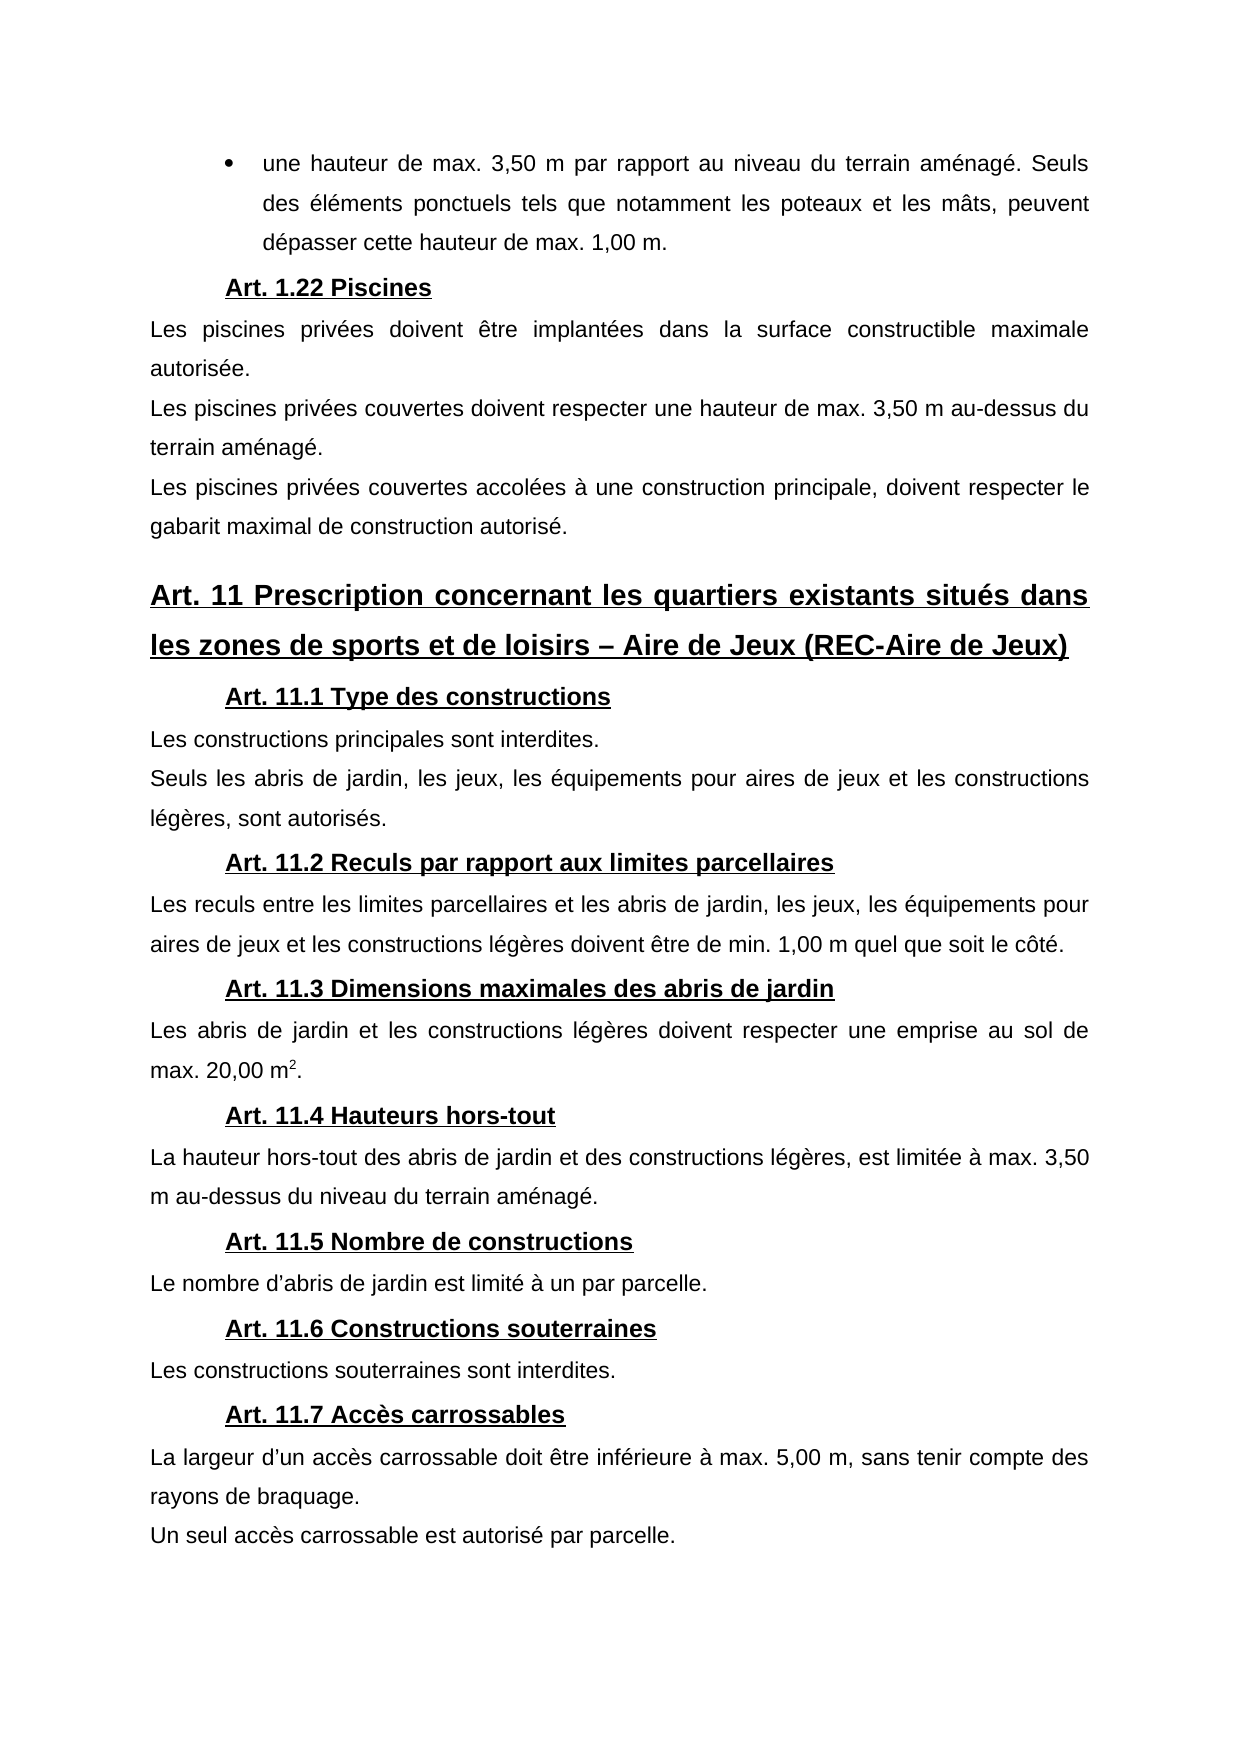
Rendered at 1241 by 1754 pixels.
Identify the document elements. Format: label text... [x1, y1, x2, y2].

text Seuls les abris de jardin, les jeux, les équipements pour aires de jeux et les constructions légères, sont autorisés. [150, 765, 1090, 831]
list une hauteur de max. 3,50 m par rapport au niveau du terrain aménagé. Seuls des éléments ponctuels tels que notamment les poteaux et les mâts, peuvent dépasser cette hauteur de max. 1,00 m. [225, 150, 1090, 255]
text La hauteur hors-tout des abris de jardin et des constructions légères, est limitée à max. 3,50 m au-dessus du niveau du terrain aménagé. [150, 1144, 1090, 1209]
text Les constructions principales sont interdites. [150, 726, 1090, 752]
text Le nombre d’abris de jardin est limité à un par parcelle. [150, 1270, 1090, 1296]
text Les piscines privées couvertes accolées à une construction principale, doivent respecter le gabarit maximal de construction autorisé. [150, 474, 1090, 539]
subtitle Art. 11.3 Dimensions maximales des abris de jardin [225, 974, 1090, 1003]
text Les reculs entre les limites parcellaires et les abris de jardin, les jeux, les équipements pour aires de jeux et les constructions légères doivent être de min. 1,00 m quel que soit le côté. [150, 891, 1090, 957]
subtitle Art. 11 Prescription concernant les quartiers existants situés dans les zones de sports et de loisirs – Aire de Jeux (REC-Aire de Jeux) [150, 608, 1090, 661]
text Les constructions souterraines sont interdites. [150, 1357, 1090, 1383]
text Un seul accès carrossable est autorisé par parcelle. [150, 1522, 1090, 1549]
subtitle Art. 11.6 Constructions souterraines [225, 1314, 1090, 1342]
subtitle Art. 1.22 Piscines [225, 273, 1090, 301]
text Les piscines privées couvertes doivent respecter une hauteur de max. 3,50 m au-dessus du terrain aménagé. [150, 395, 1090, 461]
subtitle Art. 11.1 Type des constructions [225, 682, 1090, 711]
text La largeur d’un accès carrossable doit être inférieure à max. 5,00 m, sans tenir compte des rayons de braquage. [150, 1443, 1090, 1509]
subtitle Art. 11.5 Nombre de constructions [225, 1227, 1090, 1256]
subtitle Art. 11.4 Hauteurs hors-tout [225, 1101, 1090, 1129]
text Les abris de jardin et les constructions légères doivent respecter une emprise au sol de max. 20,00 m2. [150, 1017, 1090, 1083]
subtitle Art. 11.7 Accès carrossables [225, 1400, 1090, 1429]
subtitle Art. 11.2 Reculs par rapport aux limites parcellaires [225, 848, 1090, 877]
subtitle Art. 11 Prescription concernant les quartiers existants situés dans les zones de sports et de loisirs – Aire de Jeux (REC-Aire de Jeux) [150, 578, 1090, 607]
text Les piscines privées doivent être implantées dans la surface constructible maximale autorisée. [150, 316, 1090, 382]
